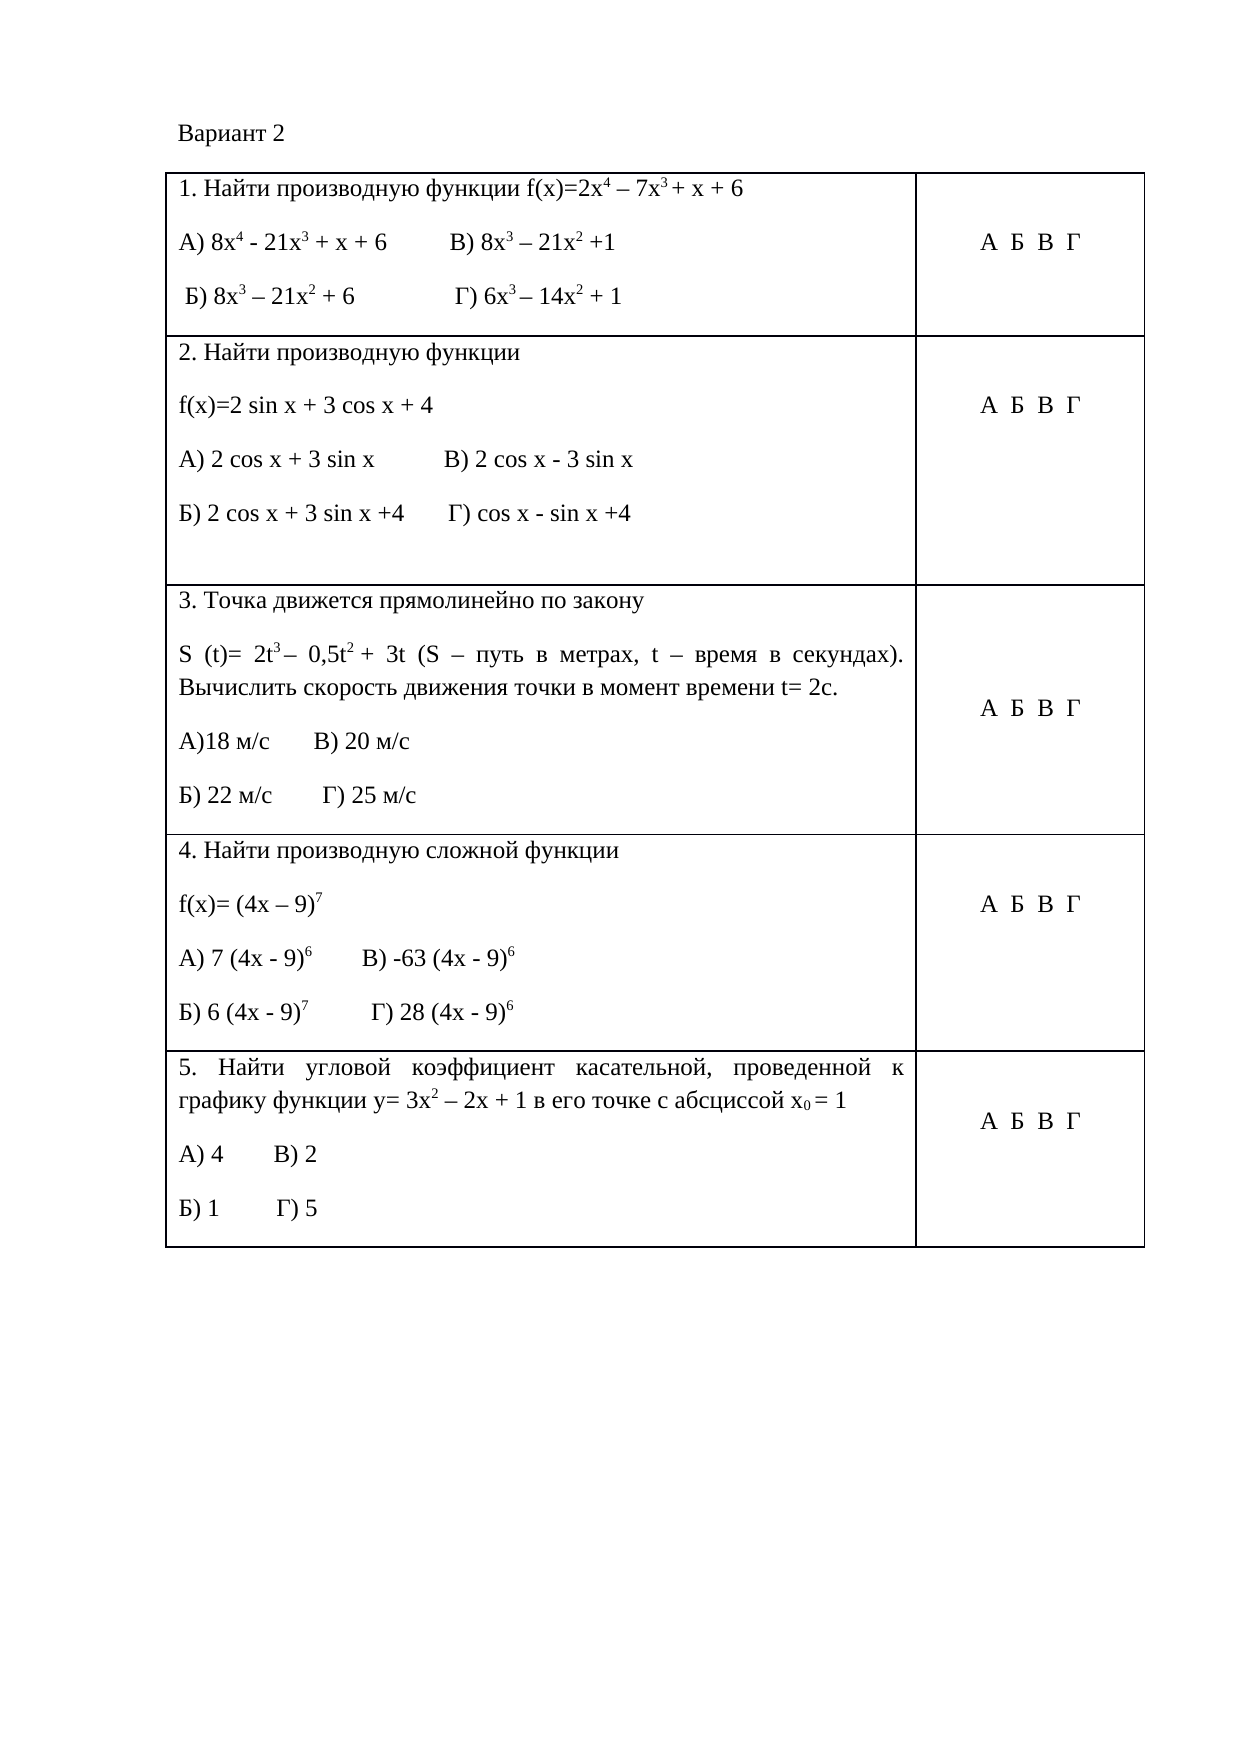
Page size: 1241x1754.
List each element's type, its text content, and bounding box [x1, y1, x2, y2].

table_cell А Б В Г [917, 1052, 1144, 1246]
table_cell 3. Точка движется прямолинейно по закону S (t)= 2t3 – 0,5t2 + 3t (S – путь в метрах, t – время в секундах). Вычислить скорость движения точки в момент времени t= 2с. А)18 м/с В) 20 м/с Б) 22 м/с Г) 25 м/с [167, 586, 915, 833]
table_cell 5. Найти угловой коэффициент касательной, проведенной к графику функции у= 3х2 – 2х + 1 в его точке с абсциссой х0 = 1 А) 4 В) 2 Б) 1 Г) 5 [167, 1052, 915, 1246]
table_header 1. Найти производную функции f(x)=2х4 – 7х3 + х + 6 А) 8х4 - 21х3 + х + 6 В) 8х3 – 21х2 +1 Б) 8х3 – 21х2 + 6 Г) 6х3 – 14х2 + 1 [167, 174, 915, 335]
table_cell А Б В Г [917, 586, 1144, 833]
table_cell А Б В Г [917, 337, 1144, 584]
table_header А Б В Г [917, 174, 1144, 335]
table_cell А Б В Г [917, 835, 1144, 1050]
text Вариант 2 [177, 118, 1152, 147]
table_cell 2. Найти производную функции f(x)=2 sin x + 3 cos x + 4 А) 2 cos x + 3 sin x В) 2 cos x - 3 sin x Б) 2 cos x + 3 sin x +4 Г) cos x - sin x +4 [167, 337, 915, 584]
table_cell 4. Найти производную сложной функции f(x)= (4х – 9)7 А) 7 (4х - 9)6 В) -63 (4х - 9)6 Б) 6 (4х - 9)7 Г) 28 (4х - 9)6 [167, 835, 915, 1050]
